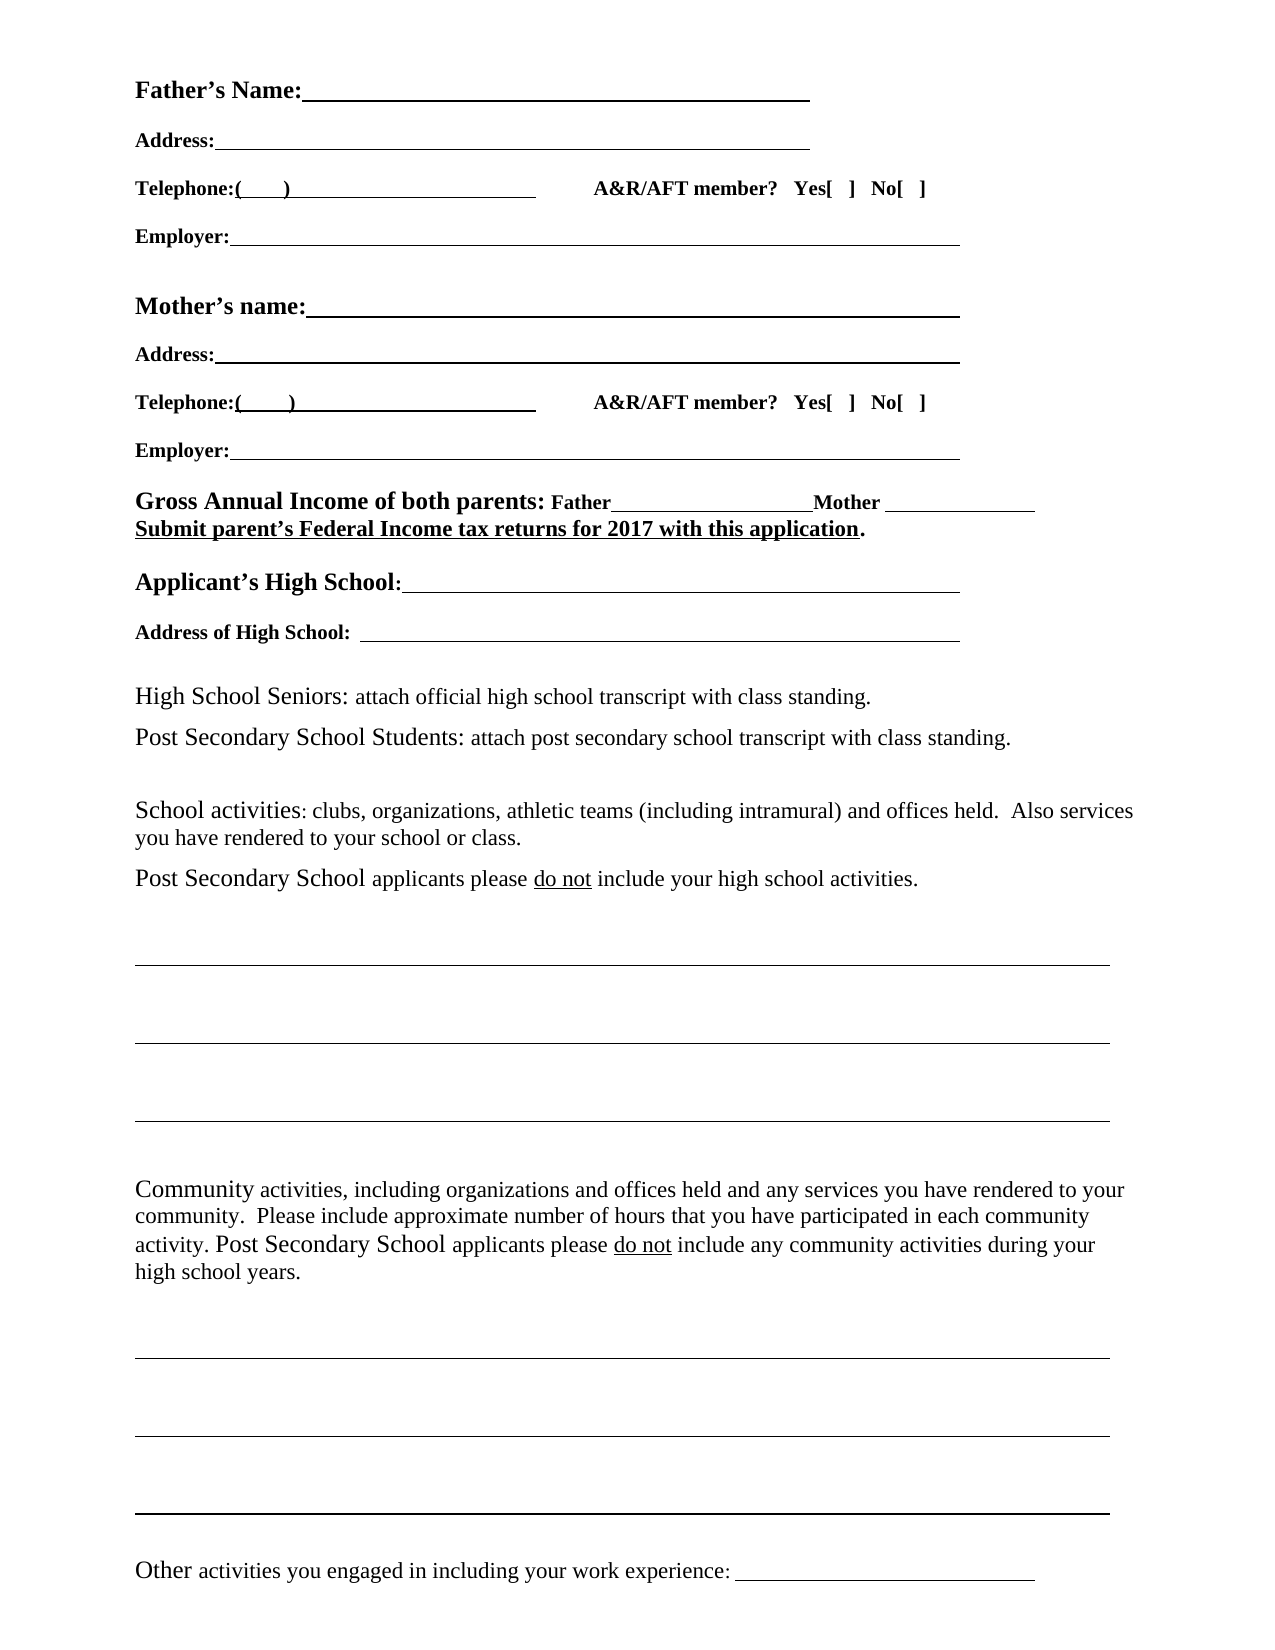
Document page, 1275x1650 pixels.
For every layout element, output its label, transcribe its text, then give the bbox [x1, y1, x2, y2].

text Community activities, including organizations and offices held and any services you have rendered to your community. Please include approximate number of hours that you have participated in each community activity. Post Secondary School applicants please do not include any community activities during your high school years. [135, 1174, 1140, 1284]
text High School Seniors: attach official high school transcript with class standing. [135, 681, 1140, 709]
text Address: [135, 128, 1140, 152]
text School activities: clubs, organizations, athletic teams (including intramural) and offices held. Also services you have rendered to your school or class. [135, 795, 1140, 850]
text Gross Annual Income of both parents: Father Mother [135, 486, 1140, 515]
text Father’s Name: [135, 75, 1140, 104]
text Employer: [135, 224, 1140, 248]
text Post Secondary School applicants please do not include your high school activities. [135, 863, 1140, 891]
text Applicant’s High School: [135, 567, 1140, 596]
text Telephone:( ) A&R/AFT member? Yes[ ] No[ ] [135, 176, 1140, 200]
text Other activities you engaged in including your work experience: [135, 1555, 1140, 1584]
text Mother’s name: [135, 291, 1140, 320]
text Post Secondary School Students: attach post secondary school transcript with class standing. [135, 722, 1140, 751]
text Employer: [135, 438, 1140, 462]
text Address: [135, 342, 1140, 366]
text Telephone:( ) A&R/AFT member? Yes[ ] No[ ] [135, 390, 1140, 414]
text Address of High School: [135, 620, 1140, 644]
text Submit parent’s Federal Income tax returns for 2017 with this application. [135, 515, 1140, 541]
